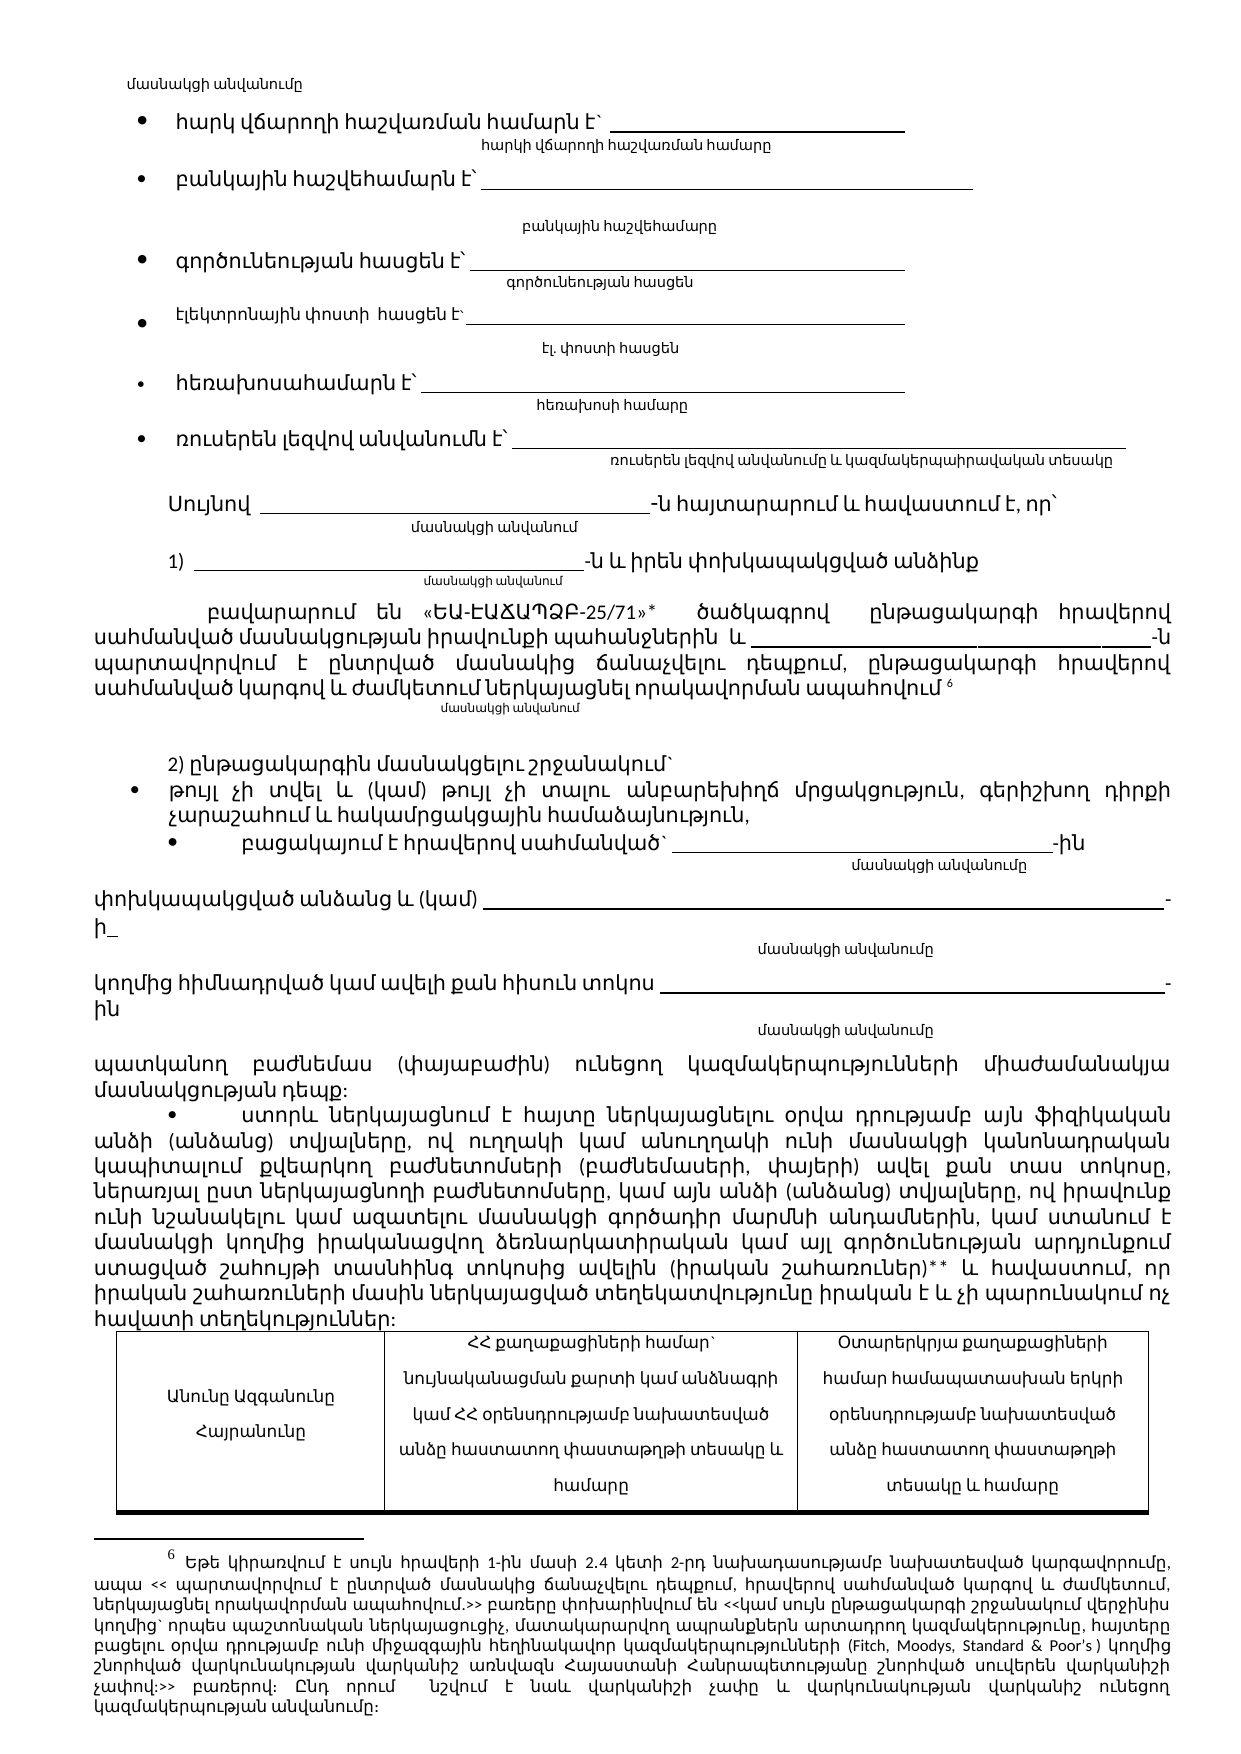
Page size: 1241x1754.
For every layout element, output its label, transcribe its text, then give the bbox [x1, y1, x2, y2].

text ռուսերեն լեզվով անվանումը և կազմակերպաիրավական տեսակը [536, 452, 1171, 482]
text բանկային հաշվեհամարը [94, 217, 1171, 248]
text կողմից հիմնադրված կամ ավելի քան հիսուն տոկոս -ին [94, 970, 1171, 1021]
list հեռախոսահամարն է՝ [138, 370, 1171, 396]
list ստորև ներկայացնում է հայտը ներկայացնելու օրվա դրությամբ այն ֆիզիկական անձի (անձանց) տվյալները, ով ուղղակի կամ անուղղակի ունի մասնակցի կանոնադրական կապիտալում քվեարկող բաժնետոմսերի (բաժնեմասերի, փայերի) ավել քան տաս տոկոսը, ներառյալ ըստ ներկայացնողի բաժնետոմսերը, կամ այն անձի (անձանց) տվյալները, ով իրավունք ունի նշանակելու կամ ազատելու մասնակցի գործադիր մարմնի անդամներին, կամ ստանում է մասնակցի կողմից իրականացվող ձեռնարկատիրական կամ այլ գործունեության արդյունքում ստացված շահույթի տասնհինգ տոկոսից ավելին (իրական շահառուներ)** և հավաստում, որ իրական շահառուների մասին ներկայացված տեղեկատվությունը իրական է և չի պարունակում ոչ հավատի տեղեկություններ: [94, 1102, 1171, 1331]
text մասնակցի անվանումը [94, 1021, 1171, 1052]
text պատկանող բաժնեմաս (փայաբաժին) ունեցող կազմակերպությունների միաժամանակյա մասնակցության դեպք: [94, 1052, 1171, 1102]
table_header Անունը Ազգանունը Հայրանունը [117, 1332, 384, 1510]
text 1) -ն և իրեն փոխկապակցված անձինք [94, 548, 1171, 574]
text Սույնով -ն հայտարարում և հավաստում է, որ՝ [94, 487, 1171, 518]
list բացակայում է հրավերով սահմանված` -ին [94, 828, 1171, 856]
text մասնակցի անվանում [94, 701, 1171, 726]
list հարկ վճարողի հաշվառման համարն է` [138, 106, 1171, 136]
text գործունեության հասցեն [94, 273, 1171, 304]
text մասնակցի անվանումը [94, 75, 1171, 106]
list գործունեության հասցեն է՝ [138, 248, 1171, 273]
text մասնակցի անվանումը [94, 856, 1171, 886]
text 2) ընթացակարգին մասնակցելու շրջանակում` [94, 752, 1171, 777]
table_header Օտարերկրյա քաղաքացիների համար համապատասխան երկրի օրենսդրությամբ նախատեսված անձը հաստատող փաստաթղթի տեսակը և համարը [798, 1332, 1148, 1510]
table_header ՀՀ քաղաքացիների համար` նույնականացման քարտի կամ անձնագրի կամ ՀՀ օրենսդրությամբ նախատեսված անձը հաստատող փաստաթղթի տեսակը և համարը [385, 1332, 797, 1510]
list ռուսերեն լեզվով անվանումն է՝ [138, 426, 1171, 452]
text էլ. փոստի հասցեն [94, 340, 1171, 370]
text մասնակցի անվանումը [94, 940, 1171, 970]
text հեռախոսի համարը [462, 396, 1171, 426]
text բավարարում են «ԵԱ-ԷԱՃԱՊՁԲ-25/71»* ծածկագրով ընթացակարգի հրավերով սահմանված մասնակցության իրավունքի պահանջներին և -ն պարտավորվում է ընտրված մասնակից ճանաչվելու դեպքում, ընթացակարգի հրավերով սահմանված կարգով և ժամկետում ներկայացնել որակավորման ապահովում [94, 599, 1171, 701]
list բանկային հաշվեհամարն է՝ [138, 167, 1171, 217]
text մասնակցի անվանում [94, 518, 1171, 548]
text փոխկապակցված անձանց և (կամ) -ի [94, 886, 1171, 940]
text հարկի վճարողի հաշվառման համարը [94, 136, 1171, 167]
list էլեկտրոնային փոստի հասցեն է՝ [138, 304, 1171, 340]
text մասնակցի անվանում [94, 574, 1171, 599]
list թույլ չի տվել և (կամ) թույլ չի տալու անբարեխիղճ մրցակցություն, գերիշխող դիրքի չարաշահում և հակամրցակցային համաձայնություն, [131, 777, 1171, 828]
